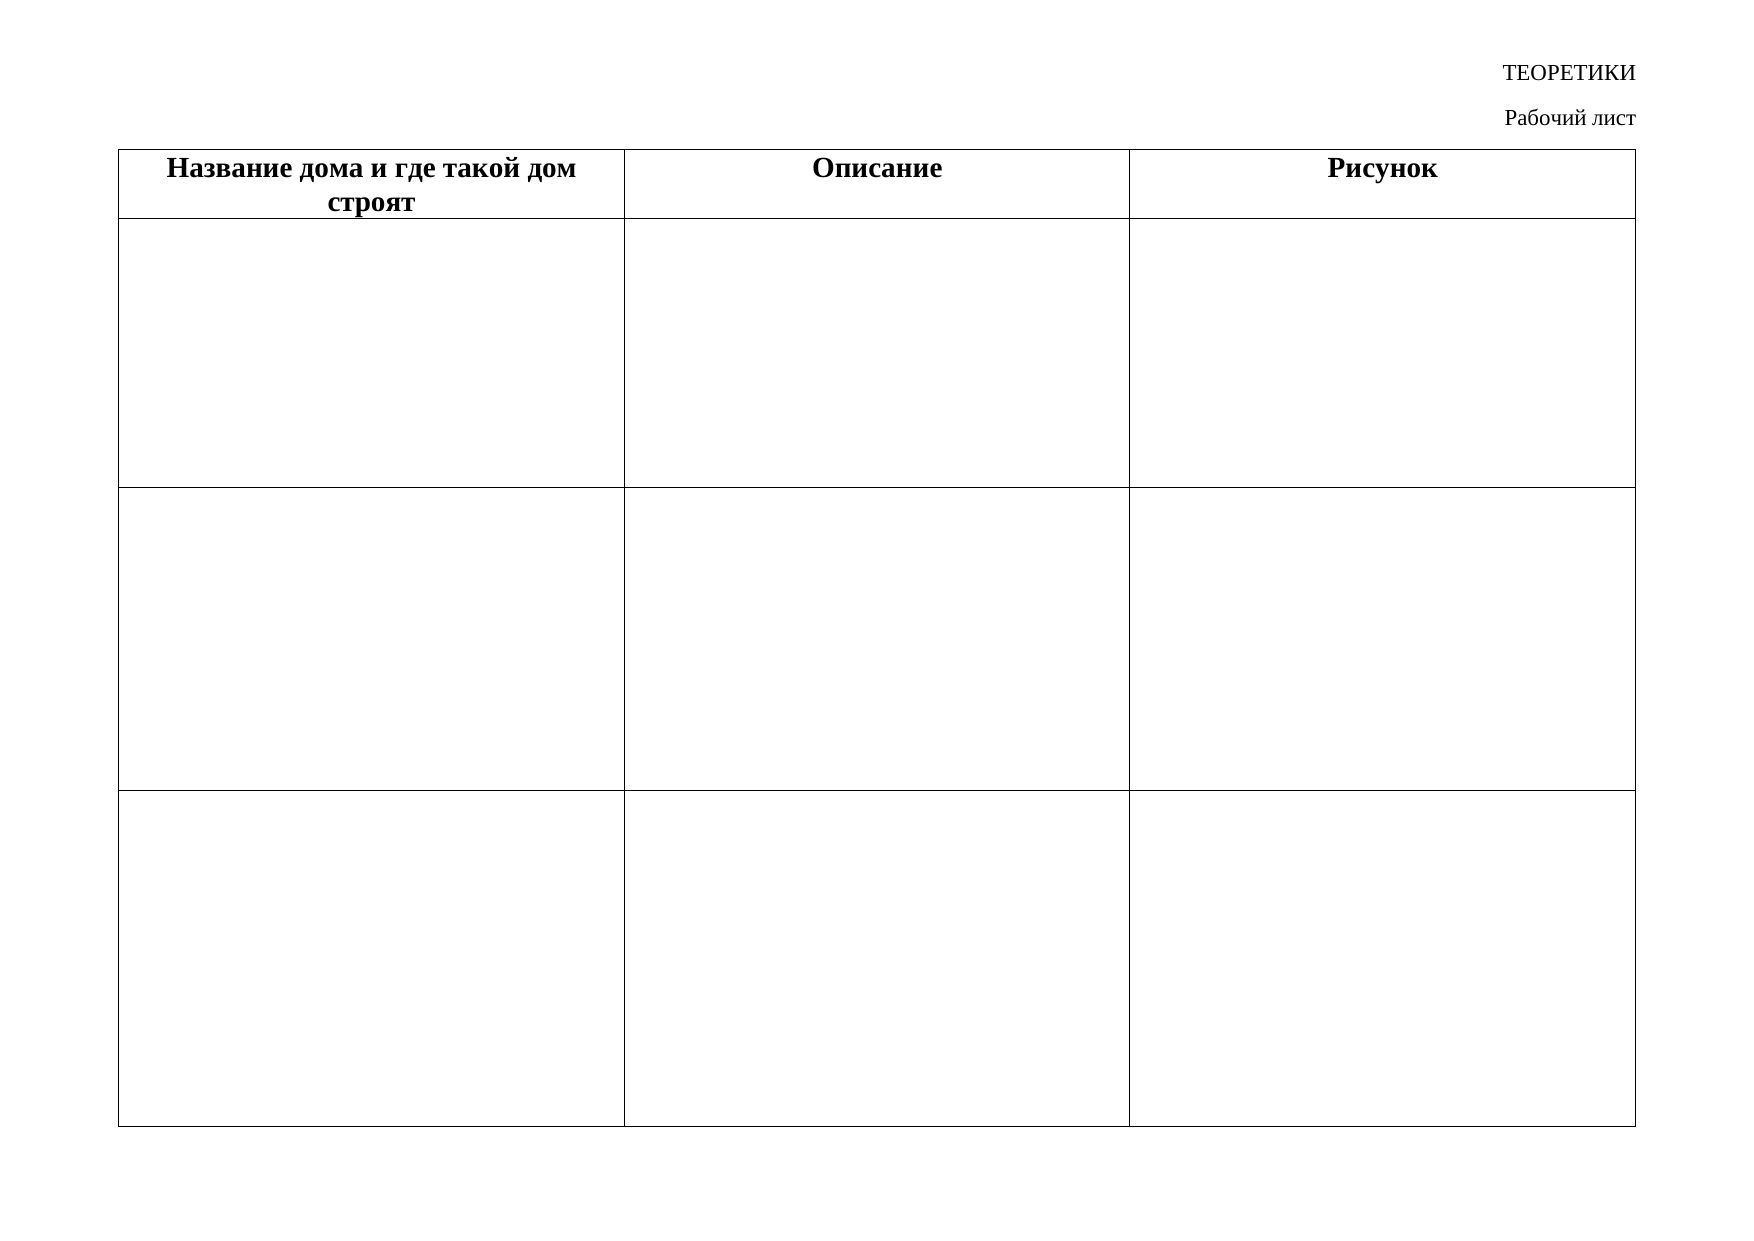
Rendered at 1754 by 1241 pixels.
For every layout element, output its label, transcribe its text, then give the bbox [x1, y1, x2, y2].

table_cell [1130, 488, 1635, 790]
table_header Описание [625, 150, 1129, 217]
table_cell [1130, 219, 1635, 487]
text ТЕОРЕТИКИ [118, 59, 1636, 85]
text Рабочий лист [118, 104, 1636, 131]
table_cell [1130, 791, 1635, 1126]
table_cell [119, 488, 624, 790]
table_cell [625, 488, 1129, 790]
table_header Рисунок [1130, 150, 1635, 217]
table_cell [119, 791, 624, 1126]
table_cell [625, 219, 1129, 487]
table_header Название дома и где такой дом строят [119, 150, 624, 217]
table_cell [119, 219, 624, 487]
table_cell [625, 791, 1129, 1126]
